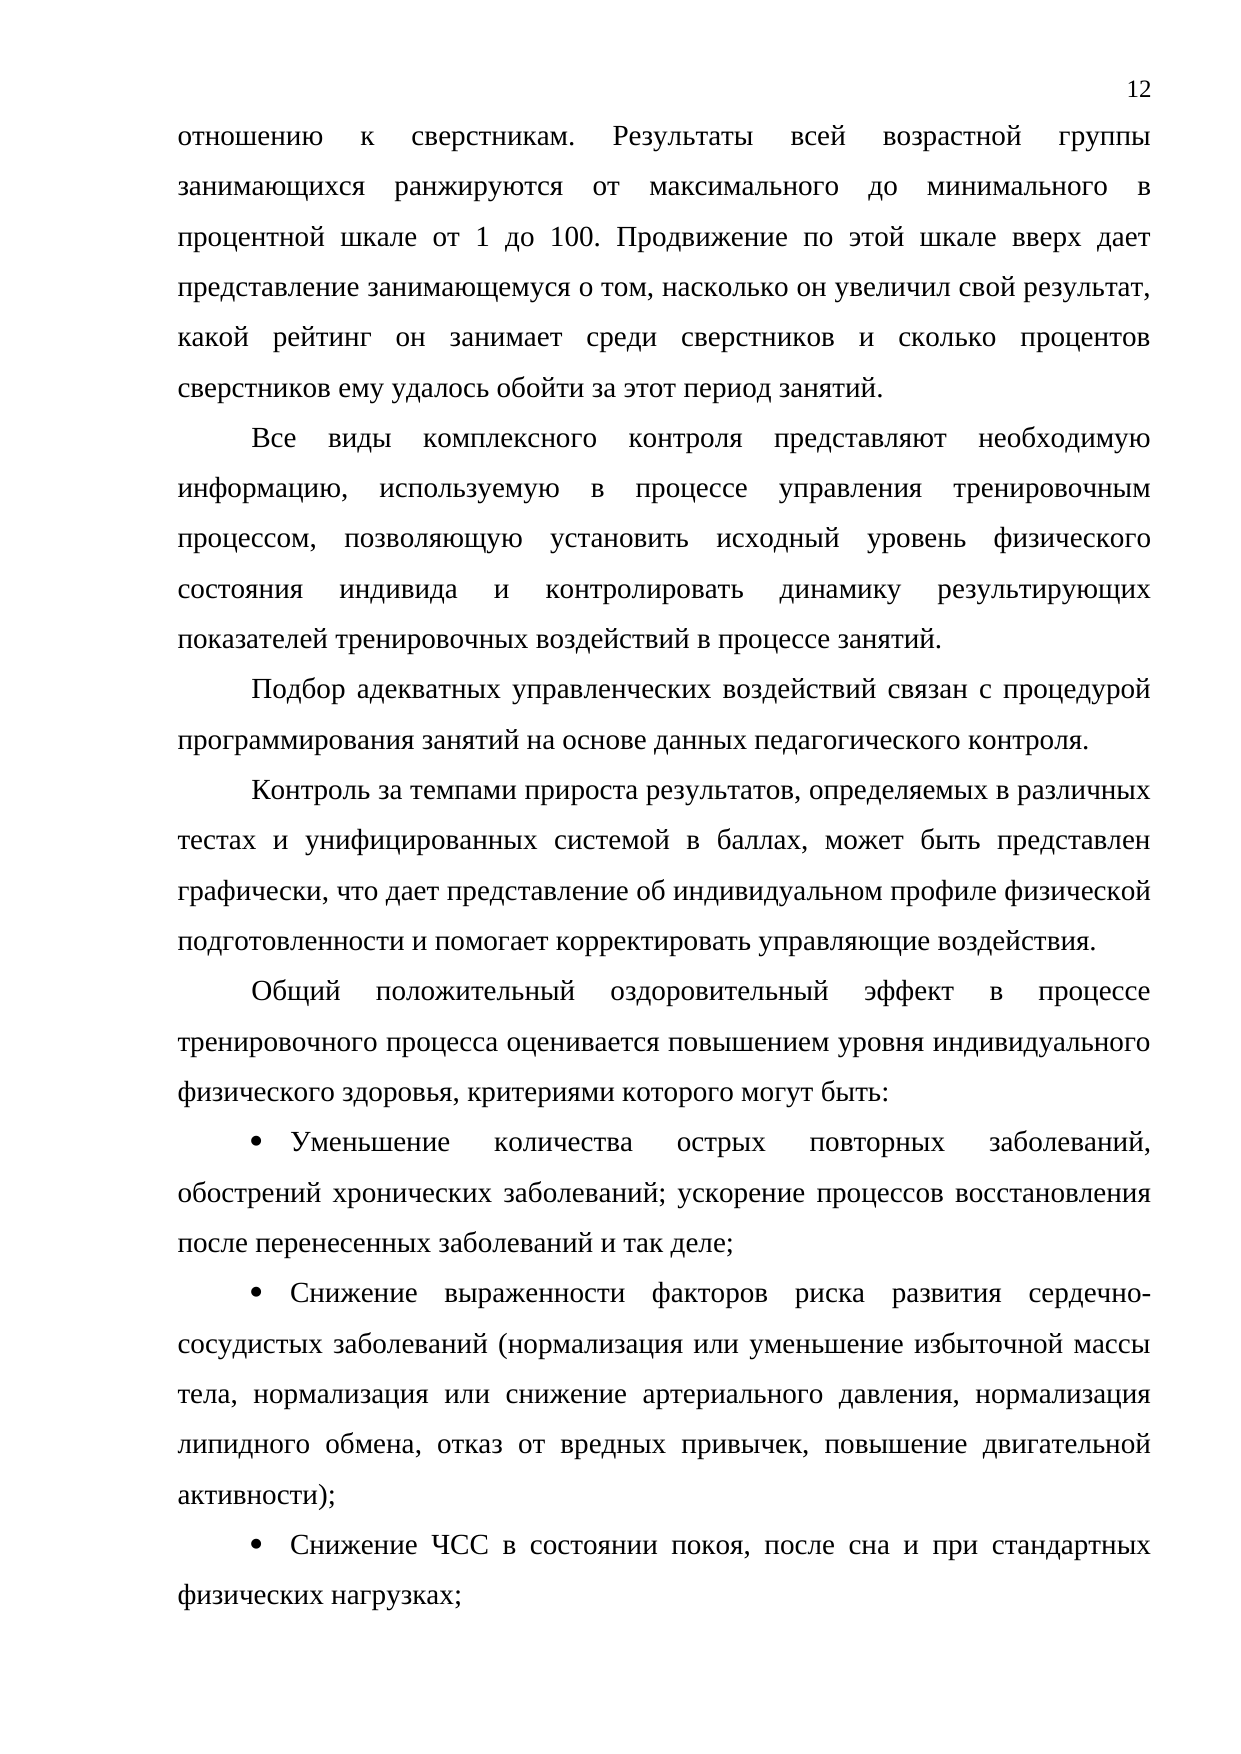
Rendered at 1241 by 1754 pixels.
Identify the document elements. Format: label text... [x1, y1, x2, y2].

text Подбор адекватных управленческих воздействий связан с процедурой программирования занятий на основе данных педагогического контроля. [177, 672, 1152, 755]
list Уменьшение количества острых повторных заболеваний, обострений хронических заболеваний; ускорение процессов восстановления после перенесенных заболеваний и так деле; [177, 1124, 1152, 1259]
list Снижение ЧСС в состоянии покоя, после сна и при стандартных физических нагрузках; [177, 1527, 1152, 1611]
text Контроль за темпами прироста результатов, определяемых в различных тестах и унифицированных системой в баллах, может быть представлен графически, что дает представление об индивидуальном профиле физической подготовленности и помогает корректировать управляющие воздействия. [177, 772, 1152, 957]
text Общий положительный оздоровительный эффект в процессе тренировочного процесса оценивается повышением уровня индивидуального физического здоровья, критериями которого могут быть: [177, 973, 1152, 1108]
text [177, 118, 1152, 403]
list Снижение выраженности факторов риска развития сердечно-сосудистых заболеваний (нормализация или уменьшение избыточной массы тела, нормализация или снижение артериального давления, нормализация липидного обмена, отказ от вредных привычек, повышение двигательной активности); [177, 1275, 1152, 1510]
text Все виды комплексного контроля представляют необходимую информацию, используемую в процессе управления тренировочным процессом, позволяющую установить исходный уровень физического состояния индивида и контролировать динамику результирующих показателей тренировочных воздействий в процессе занятий. [177, 420, 1152, 655]
